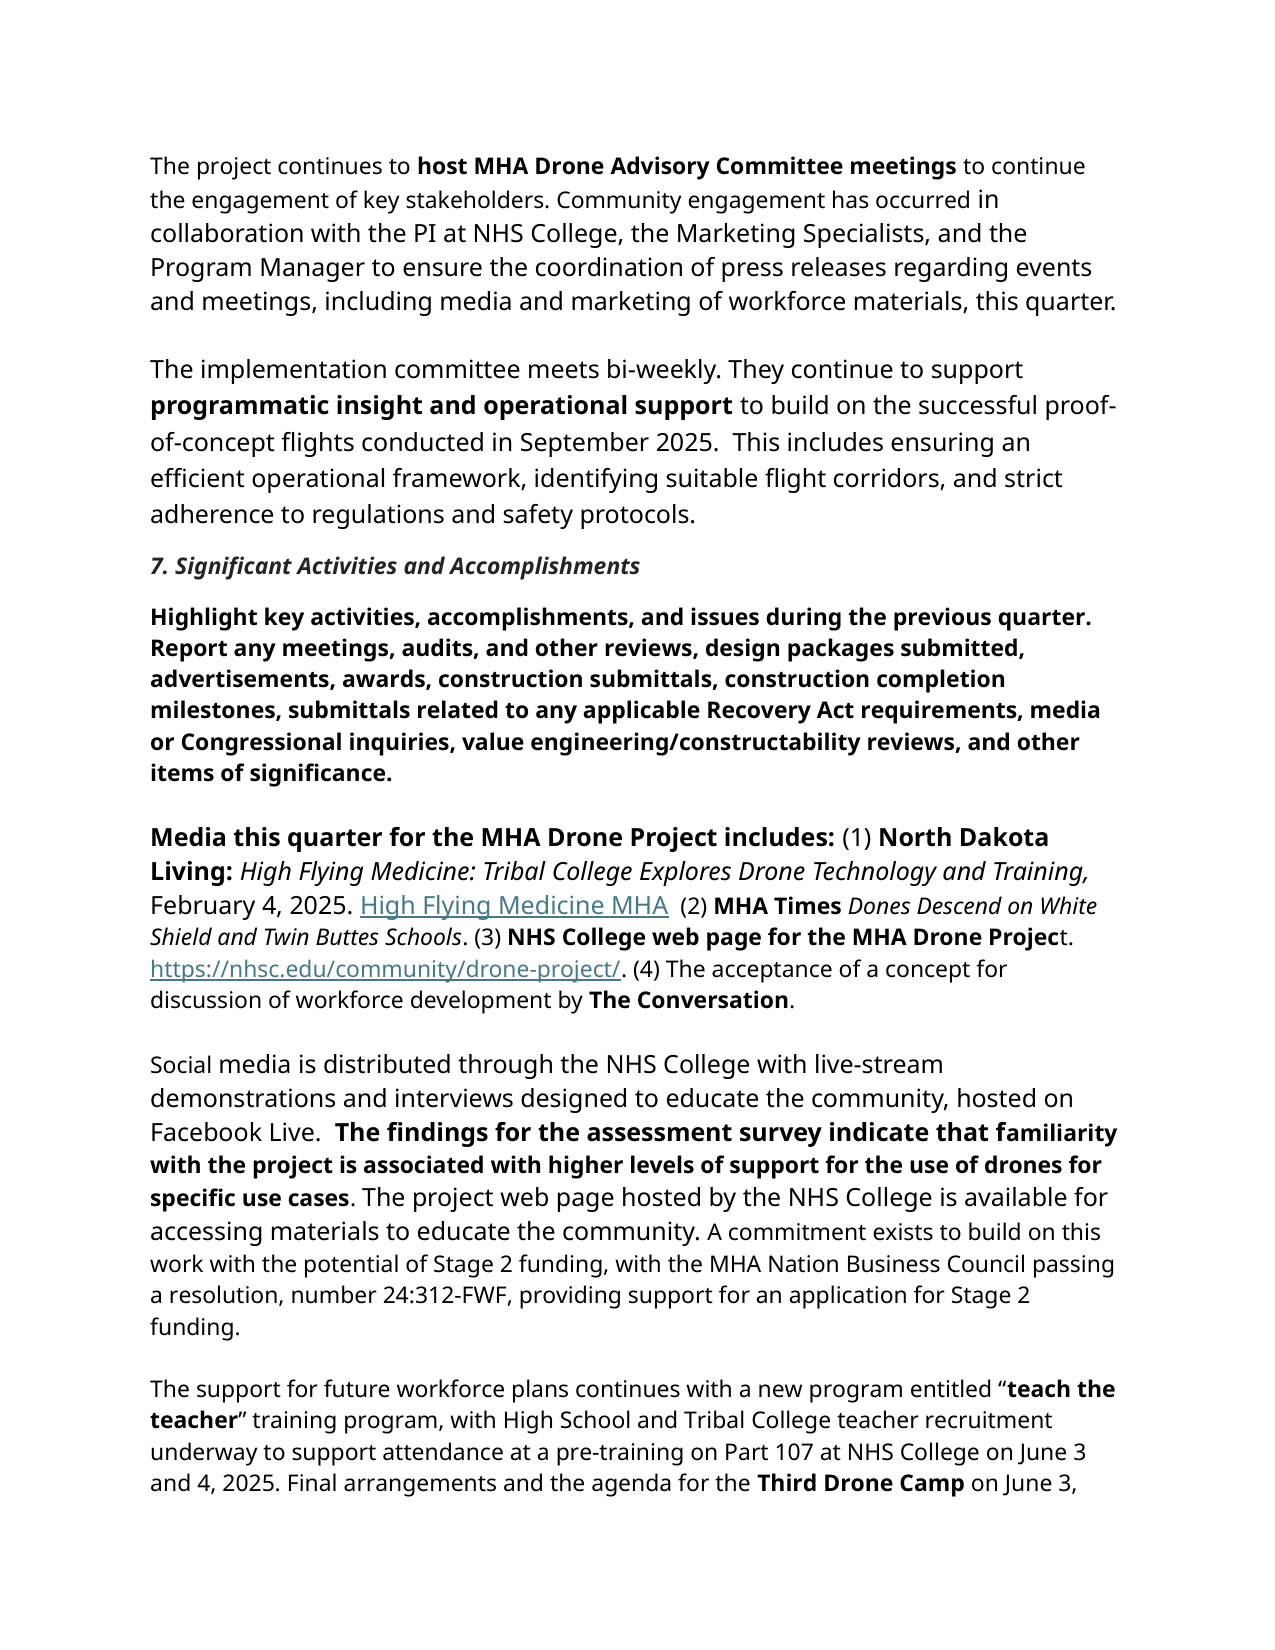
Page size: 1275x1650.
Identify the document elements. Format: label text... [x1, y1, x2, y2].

text 7. Significant Activities and Accomplishments [150, 550, 1125, 581]
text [150, 1373, 1125, 1498]
text Highlight key activities, accomplishments, and issues during the previous quarter. Report any meetings, audits, and other reviews, design packages submitted, advertisements, awards, construction submittals, construction completion milestones, submittals related to any applicable Recovery Act requirements, media or Congressional inquiries, value engineering/constructability reviews, and other items of significance. [150, 600, 1125, 788]
text The project continues to host MHA Drone Advisory Committee meetings to continue the engagement of key stakeholders. Community engagement has occurred in collaboration with the PI at NHS College, the Marketing Specialists, and the Program Manager to ensure the coordination of press releases regarding events and meetings, including media and marketing of workforce materials, this quarter. [150, 150, 1125, 317]
text Social media is distributed through the NHS College with live-stream demonstrations and interviews designed to educate the community, hosted on Facebook Live. The findings for the assessment survey indicate that familiarity with the project is associated with higher levels of support for the use of drones for specific use cases. The project web page hosted by the NHS College is available for accessing materials to educate the community. A commitment exists to build on this work with the potential of Stage 2 funding, with the MHA Nation Business Council passing a resolution, number 24:312-FWF, providing support for an application for Stage 2 funding. [150, 1046, 1125, 1342]
text Media this quarter for the MHA Drone Project includes: (1) North Dakota Living: High Flying Medicine: Tribal College Explores Drone Technology and Training, February 4, 2025. High Flying Medicine MHA (2) MHA Times Dones Descend on White Shield and Twin Buttes Schools. (3) NHS College web page for the MHA Drone Project. https://nhsc.edu/community/drone-project/. (4) The acceptance of a concept for discussion of workforce development by The Conversation. [150, 819, 1125, 1015]
text The implementation committee meets bi-weekly. They continue to support programmatic insight and operational support to build on the successful proof-of-concept flights conducted in September 2025. This includes ensuring an efficient operational framework, identifying suitable flight corridors, and strict adherence to regulations and safety protocols. [150, 352, 1125, 531]
